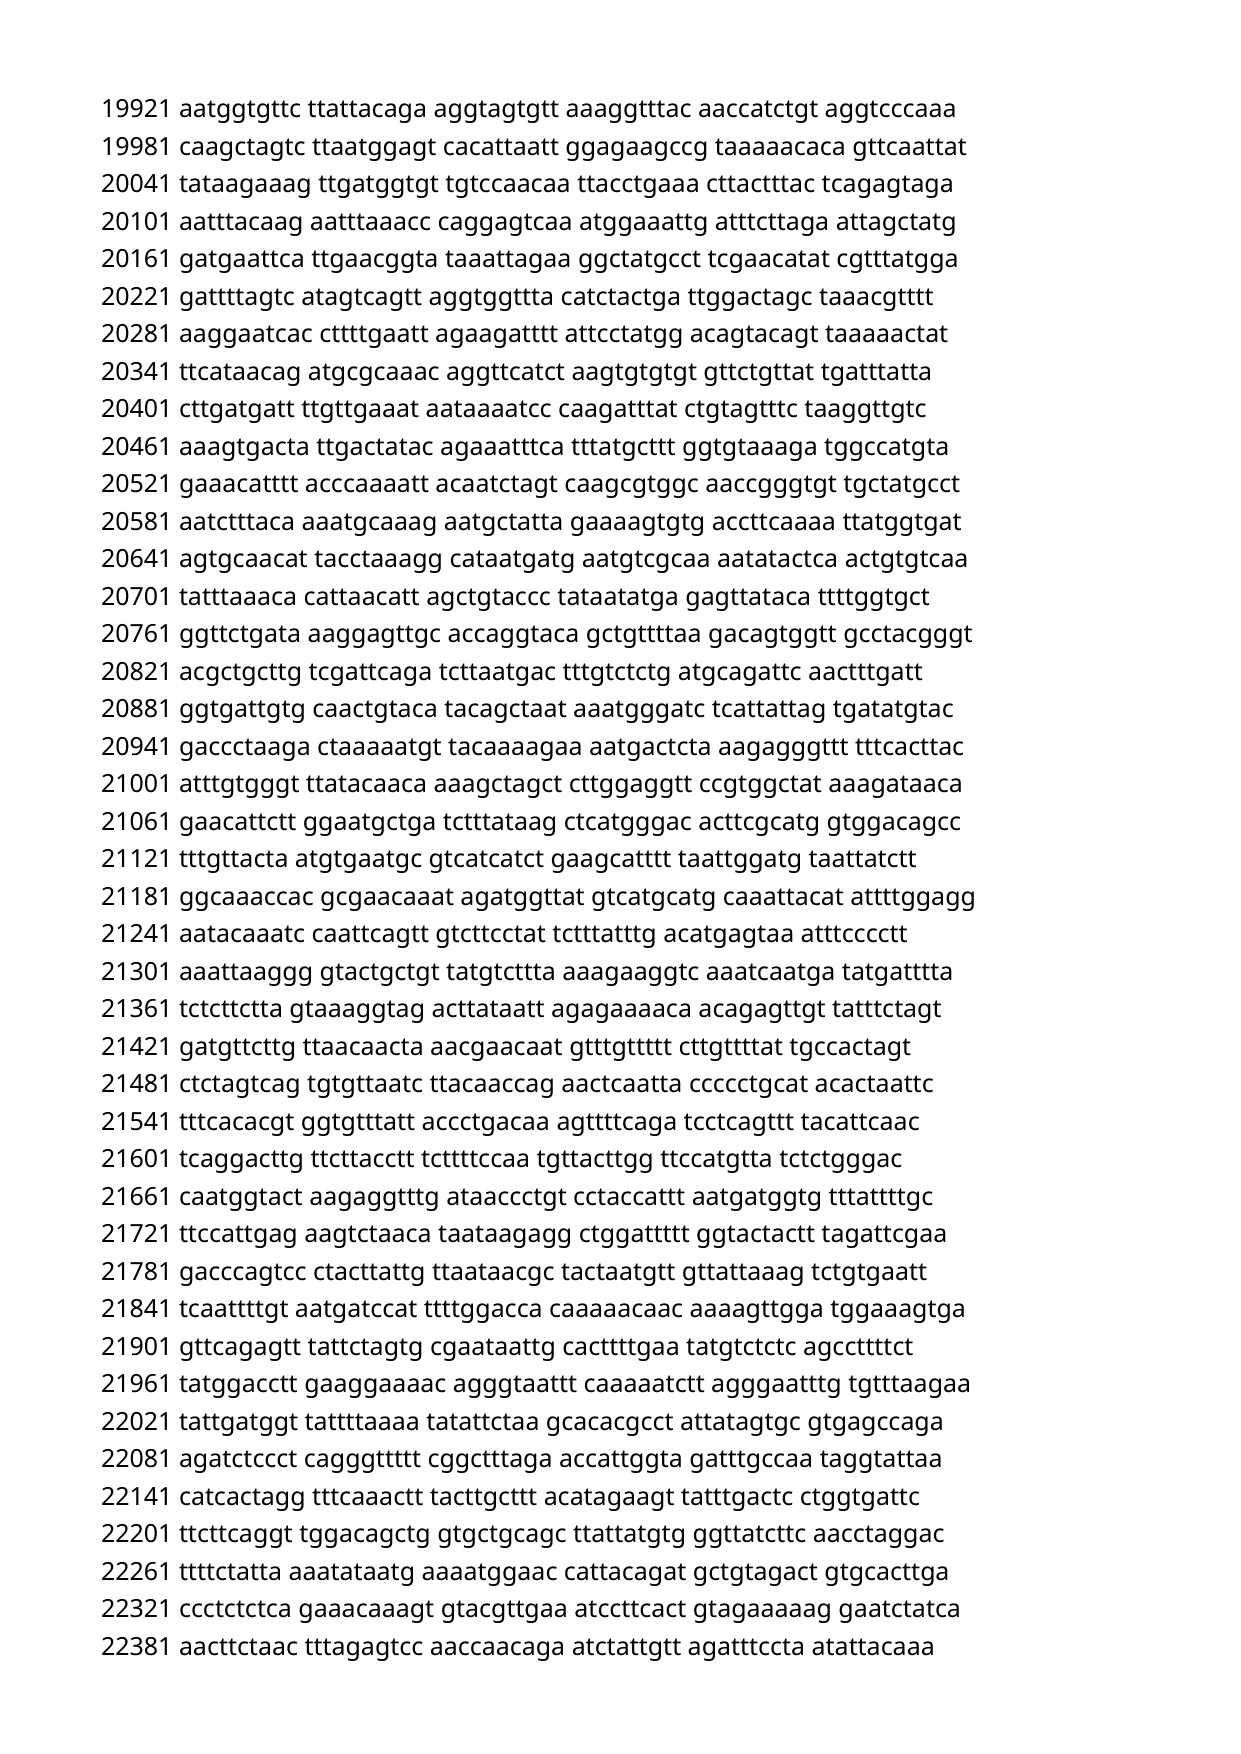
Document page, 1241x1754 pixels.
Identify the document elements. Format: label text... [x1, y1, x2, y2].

text 21781 gacccagtcc ctacttattg ttaataacgc tactaatgtt gttattaaag tctgtgaatt [75, 1252, 1165, 1289]
text 21721 ttccattgag aagtctaaca taataagagg ctggattttt ggtactactt tagattcgaa [75, 1214, 1165, 1252]
text 21961 tatggacctt gaaggaaaac agggtaattt caaaaatctt agggaatttg tgtttaagaa [75, 1364, 1165, 1402]
text 21061 gaacattctt ggaatgctga tctttataag ctcatgggac acttcgcatg gtggacagcc [75, 802, 1165, 839]
text 20461 aaagtgacta ttgactatac agaaatttca tttatgcttt ggtgtaaaga tggccatgta [75, 427, 1165, 464]
text 20341 ttcataacag atgcgcaaac aggttcatct aagtgtgtgt gttctgttat tgatttatta [75, 352, 1165, 389]
text 20281 aaggaatcac cttttgaatt agaagatttt attcctatgg acagtacagt taaaaactat [75, 314, 1165, 352]
text 22021 tattgatggt tattttaaaa tatattctaa gcacacgcct attatagtgc gtgagccaga [75, 1402, 1165, 1439]
text 20821 acgctgcttg tcgattcaga tcttaatgac tttgtctctg atgcagattc aactttgatt [75, 652, 1165, 689]
text 21121 tttgttacta atgtgaatgc gtcatcatct gaagcatttt taattggatg taattatctt [75, 839, 1165, 877]
text 20161 gatgaattca ttgaacggta taaattagaa ggctatgcct tcgaacatat cgtttatgga [75, 239, 1165, 277]
text 20881 ggtgattgtg caactgtaca tacagctaat aaatgggatc tcattattag tgatatgtac [75, 689, 1165, 727]
text 21901 gttcagagtt tattctagtg cgaataattg cacttttgaa tatgtctctc agccttttct [75, 1327, 1165, 1364]
text 22261 ttttctatta aaatataatg aaaatggaac cattacagat gctgtagact gtgcacttga [75, 1552, 1165, 1589]
text 20761 ggttctgata aaggagttgc accaggtaca gctgttttaa gacagtggtt gcctacgggt [75, 614, 1165, 652]
text 19921 aatggtgttc ttattacaga aggtagtgtt aaaggtttac aaccatctgt aggtcccaaa [75, 89, 1165, 127]
text 21361 tctcttctta gtaaaggtag acttataatt agagaaaaca acagagttgt tatttctagt [75, 989, 1165, 1027]
text 22081 agatctccct cagggttttt cggctttaga accattggta gatttgccaa taggtattaa [75, 1439, 1165, 1477]
text 20401 cttgatgatt ttgttgaaat aataaaatcc caagatttat ctgtagtttc taaggttgtc [75, 389, 1165, 427]
text 20701 tatttaaaca cattaacatt agctgtaccc tataatatga gagttataca ttttggtgct [75, 577, 1165, 614]
text 22141 catcactagg tttcaaactt tacttgcttt acatagaagt tatttgactc ctggtgattc [75, 1477, 1165, 1514]
text 21421 gatgttcttg ttaacaacta aacgaacaat gtttgttttt cttgttttat tgccactagt [75, 1027, 1165, 1064]
text 20221 gattttagtc atagtcagtt aggtggttta catctactga ttggactagc taaacgtttt [75, 277, 1165, 314]
text 20941 gaccctaaga ctaaaaatgt tacaaaagaa aatgactcta aagagggttt tttcacttac [75, 727, 1165, 764]
text 22381 aacttctaac tttagagtcc aaccaacaga atctattgtt agatttccta atattacaaa [75, 1627, 1165, 1664]
text 21601 tcaggacttg ttcttacctt tcttttccaa tgttacttgg ttccatgtta tctctgggac [75, 1139, 1165, 1177]
text 20101 aatttacaag aatttaaacc caggagtcaa atggaaattg atttcttaga attagctatg [75, 202, 1165, 239]
text 21301 aaattaaggg gtactgctgt tatgtcttta aaagaaggtc aaatcaatga tatgatttta [75, 952, 1165, 989]
text 20641 agtgcaacat tacctaaagg cataatgatg aatgtcgcaa aatatactca actgtgtcaa [75, 539, 1165, 577]
text 20581 aatctttaca aaatgcaaag aatgctatta gaaaagtgtg accttcaaaa ttatggtgat [75, 502, 1165, 539]
text 19981 caagctagtc ttaatggagt cacattaatt ggagaagccg taaaaacaca gttcaattat [75, 127, 1165, 164]
text 22201 ttcttcaggt tggacagctg gtgctgcagc ttattatgtg ggttatcttc aacctaggac [75, 1514, 1165, 1552]
text 21481 ctctagtcag tgtgttaatc ttacaaccag aactcaatta ccccctgcat acactaattc [75, 1064, 1165, 1102]
text 21661 caatggtact aagaggtttg ataaccctgt cctaccattt aatgatggtg tttattttgc [75, 1177, 1165, 1214]
text 20041 tataagaaag ttgatggtgt tgtccaacaa ttacctgaaa cttactttac tcagagtaga [75, 164, 1165, 202]
text 21181 ggcaaaccac gcgaacaaat agatggttat gtcatgcatg caaattacat attttggagg [75, 877, 1165, 914]
text 21541 tttcacacgt ggtgtttatt accctgacaa agttttcaga tcctcagttt tacattcaac [75, 1102, 1165, 1139]
text 21841 tcaattttgt aatgatccat ttttggacca caaaaacaac aaaagttgga tggaaagtga [75, 1289, 1165, 1327]
text 21241 aatacaaatc caattcagtt gtcttcctat tctttatttg acatgagtaa atttcccctt [75, 914, 1165, 952]
text 21001 atttgtgggt ttatacaaca aaagctagct cttggaggtt ccgtggctat aaagataaca [75, 764, 1165, 802]
text 22321 ccctctctca gaaacaaagt gtacgttgaa atccttcact gtagaaaaag gaatctatca [75, 1589, 1165, 1627]
text 20521 gaaacatttt acccaaaatt acaatctagt caagcgtggc aaccgggtgt tgctatgcct [75, 464, 1165, 502]
